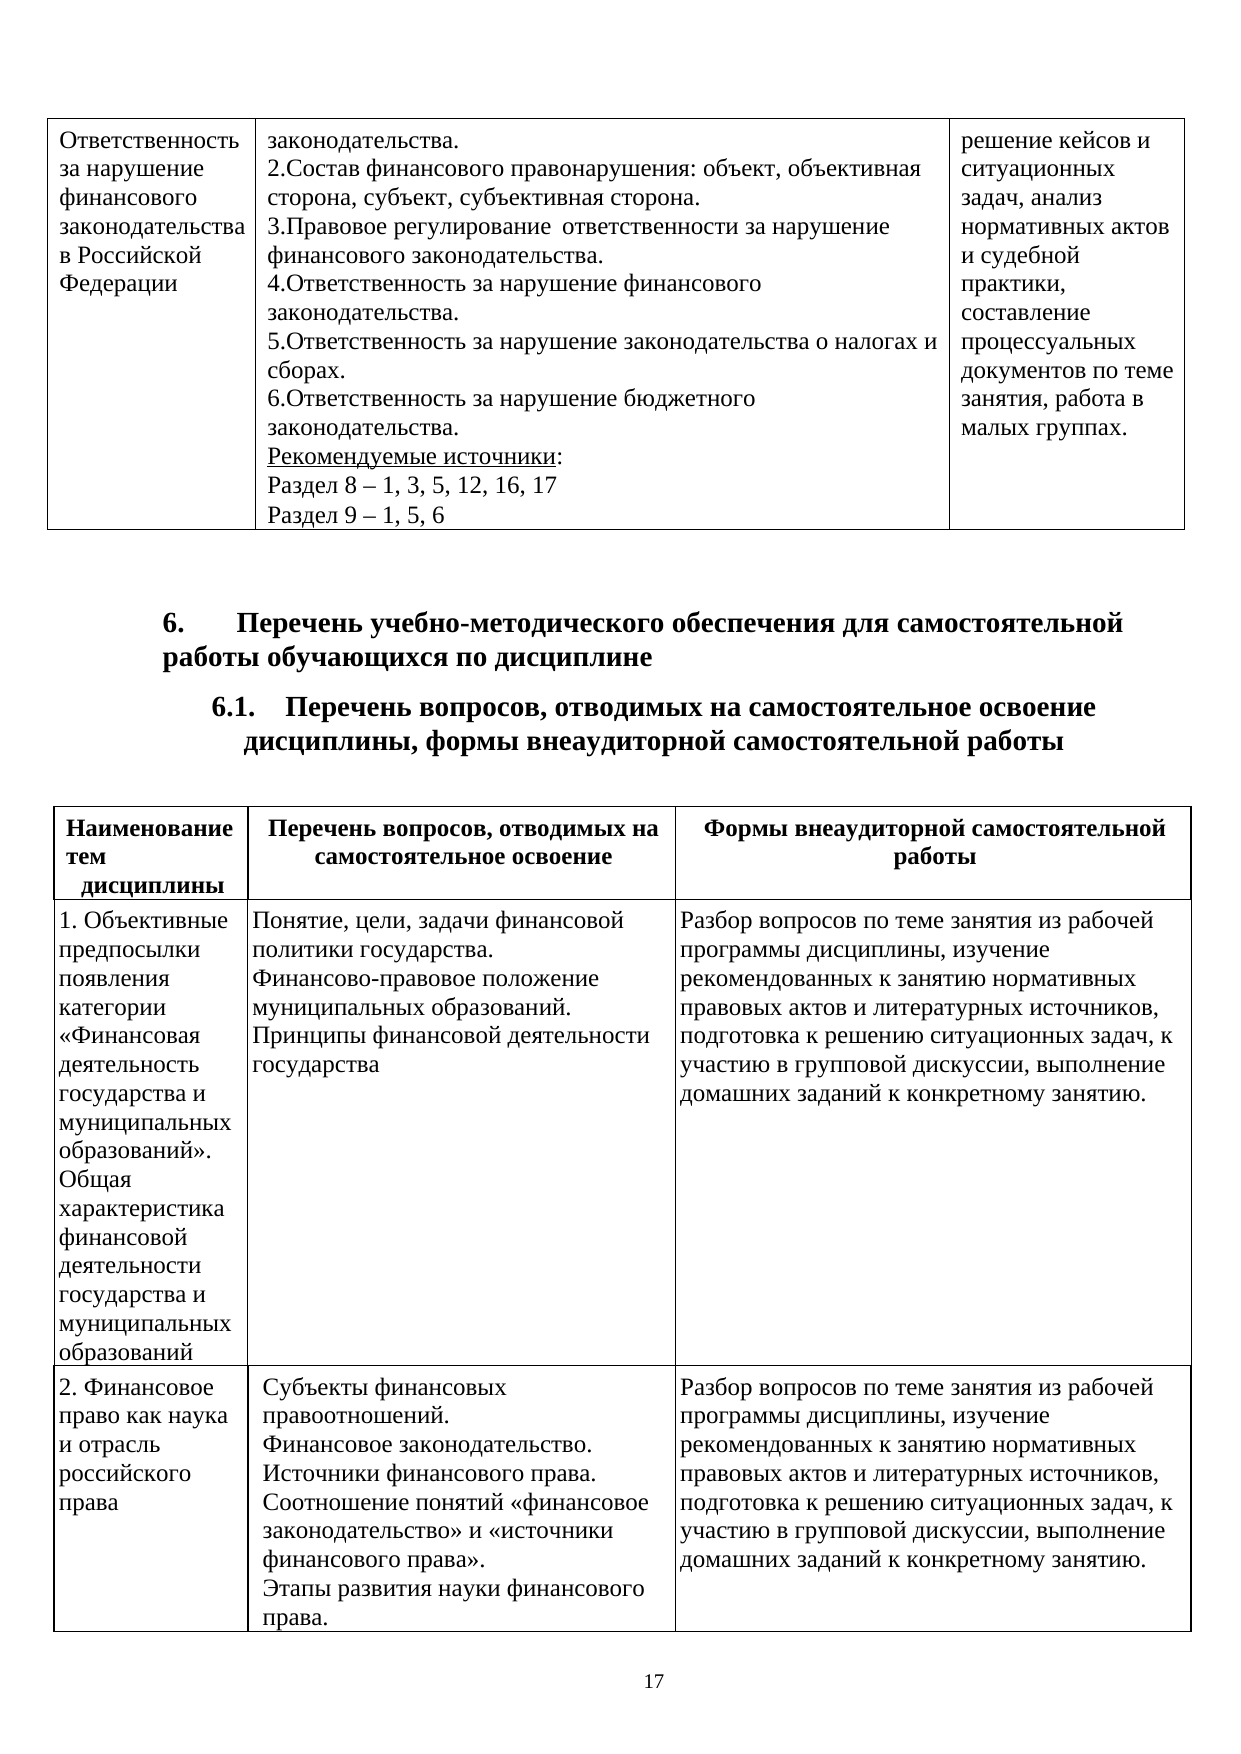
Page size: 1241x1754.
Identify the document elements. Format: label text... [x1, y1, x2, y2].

table_cell Понятие, цели, задачи финансовой политики государства. Финансово-правовое положение муниципальных образований. Принципы финансовой деятельности государства [248, 900, 675, 1365]
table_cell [55, 1366, 247, 1631]
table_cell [676, 1366, 1190, 1631]
list Перечень учебно-методического обеспечения для самостоятельной работы обучающихся по дисциплине [162, 606, 1152, 673]
table_cell 1. Объективные предпосылки появления категории «Финансовая деятельность государства и муниципальных образований». Общая характеристика финансовой деятельности государства и муниципальных образований [55, 900, 247, 1365]
table_header Наименование тем дисциплины [55, 807, 247, 899]
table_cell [249, 1366, 675, 1631]
table_header Формы внеаудиторной самостоятельной работы [676, 807, 1190, 899]
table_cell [950, 119, 1184, 529]
table_header Перечень вопросов, отводимых на самостоятельное освоение [249, 807, 675, 899]
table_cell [256, 119, 949, 529]
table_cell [48, 119, 255, 529]
list Перечень вопросов, отводимых на самостоятельное освоение дисциплины, формы внеаудиторной самостоятельной работы [162, 689, 1145, 756]
